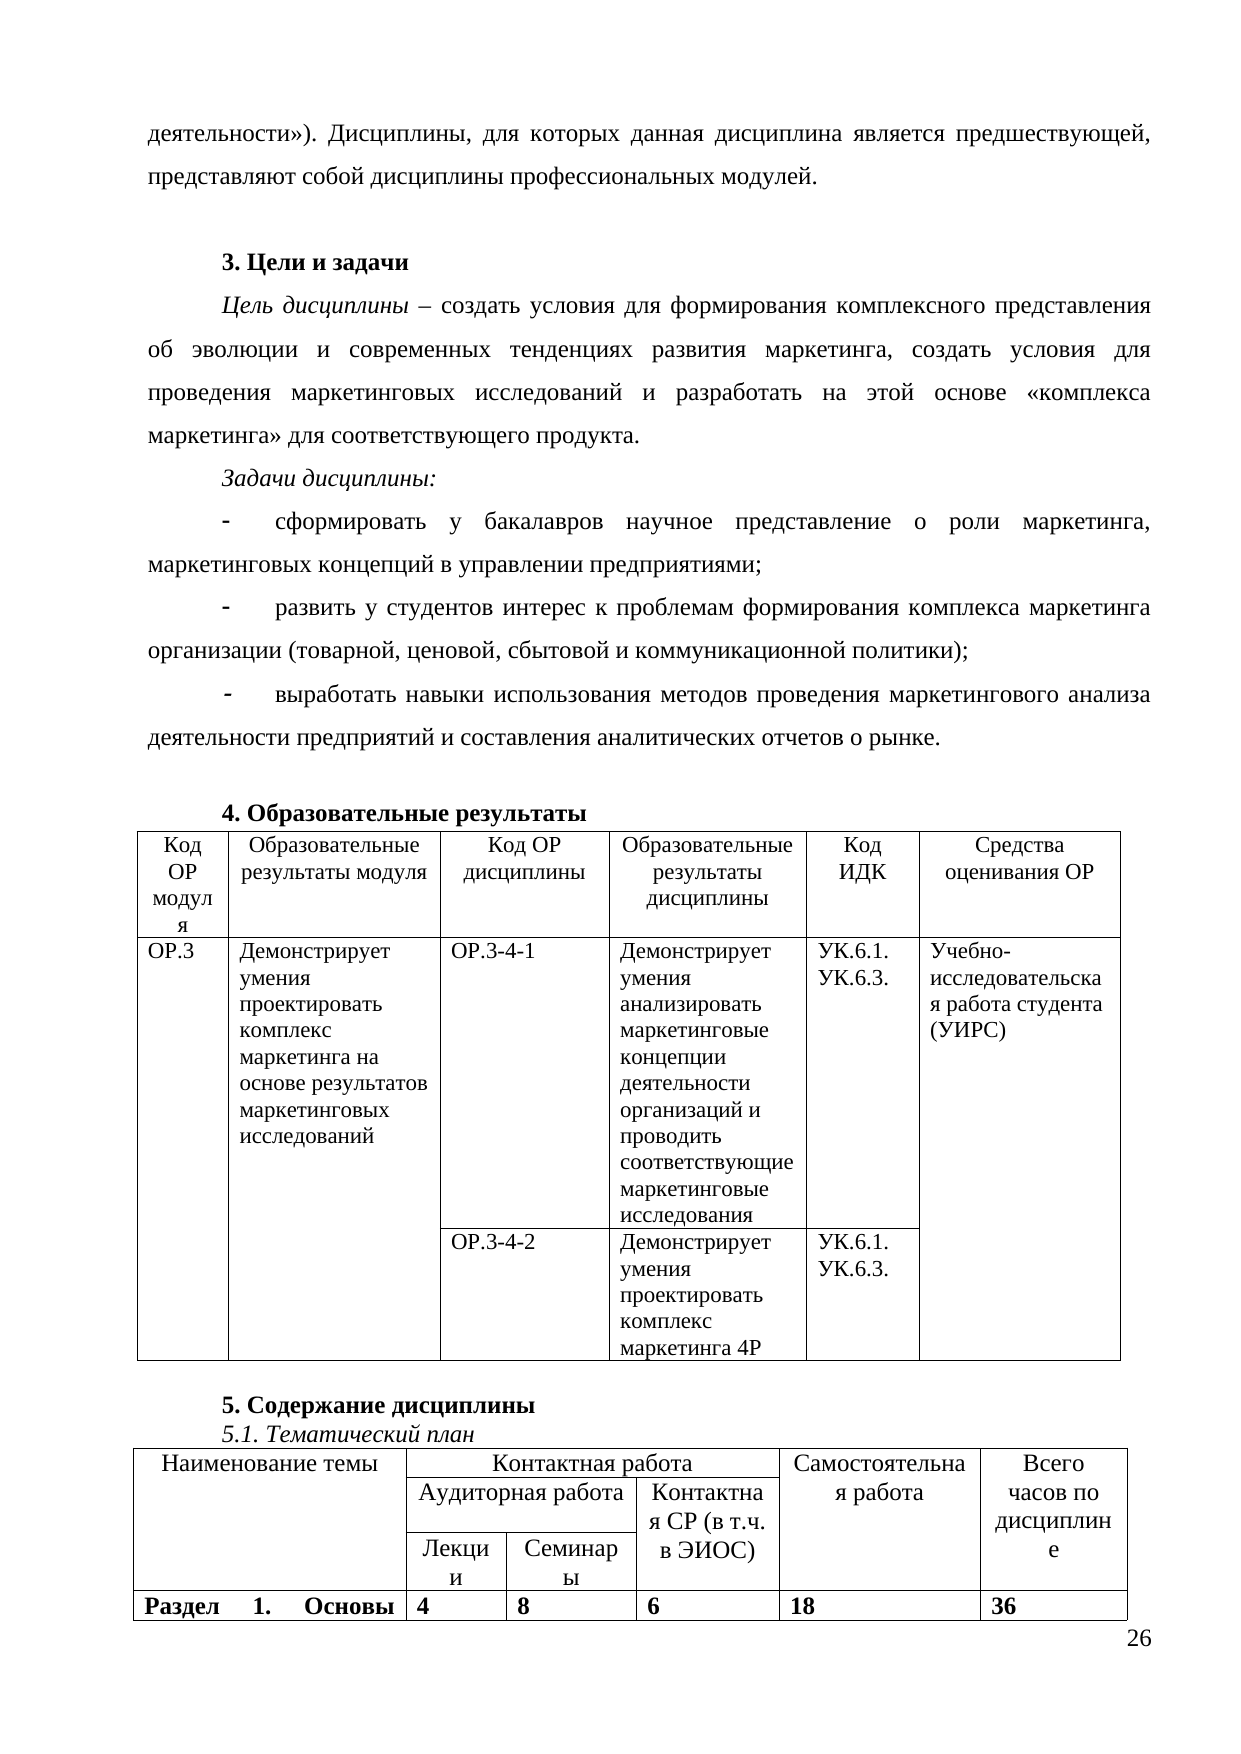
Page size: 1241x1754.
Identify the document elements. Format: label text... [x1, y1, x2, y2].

table_cell ОР.3-4-2 [441, 1229, 609, 1360]
table_header Код ОР модуля [138, 832, 228, 937]
table_cell 4 [407, 1591, 506, 1619]
table_header Наименование темы [134, 1449, 406, 1590]
table_cell Семинары [507, 1533, 636, 1590]
list выработать навыки использования методов проведения маркетингового анализа деятельности предприятий и составления аналитических отчетов о рынке. [148, 679, 1152, 751]
table_header Код ИДК [807, 832, 919, 937]
text Задачи дисциплины: [148, 463, 1152, 492]
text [148, 118, 1152, 190]
text 5.1. Тематический план [148, 1419, 1152, 1447]
table_cell Демонстрирует умения анализировать маркетинговые концепции деятельности организаций и проводить соответствующие маркетинговые исследования [610, 938, 806, 1227]
table_cell Аудиторная работа [407, 1478, 636, 1532]
table_header Образовательные результаты дисциплины [610, 832, 806, 937]
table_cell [134, 1591, 406, 1619]
table_header Всего часов по дисциплине [981, 1449, 1127, 1590]
text 3. Цели и задачи [148, 247, 1152, 276]
text 4. Образовательные результаты [148, 798, 1152, 827]
table_header Средства оценивания ОР [920, 832, 1120, 937]
table_cell УК.6.1. УК.6.3. [807, 1229, 919, 1360]
table_cell УК.6.1. УК.6.3. [807, 938, 919, 1227]
table_cell Лекции [407, 1533, 506, 1590]
text 5. Содержание дисциплины [148, 1390, 1152, 1419]
table_cell Демонстрирует умения проектировать комплекс маркетинга на основе результатов маркетинговых исследований [229, 938, 440, 1360]
table_cell 18 [780, 1591, 980, 1619]
table_cell ОР.3-4-1 [441, 938, 609, 1227]
table_cell ОР.3 [138, 938, 228, 1360]
table_cell Контактная СР (в т.ч. в ЭИОС) [637, 1478, 779, 1590]
table_header Самостоятельная работа [780, 1449, 980, 1590]
table_cell Демонстрирует умения проектировать комплекс маркетинга 4P [610, 1229, 806, 1360]
table_header Контактная работа [407, 1449, 779, 1477]
table_cell 36 [981, 1591, 1127, 1619]
table_header Код ОР дисциплины [441, 832, 609, 937]
table_cell Учебно-исследовательская работа студента (УИРС) [920, 938, 1120, 1360]
table_header Образовательные результаты модуля [229, 832, 440, 937]
list сформировать у бакалавров научное представление о роли маркетинга, маркетинговых концепций в управлении предприятиями; [148, 506, 1152, 578]
table_cell 8 [507, 1591, 636, 1619]
list развить у студентов интерес к проблемам формирования комплекса маркетинга организации (товарной, ценовой, сбытовой и коммуникационной политики); [148, 592, 1152, 664]
text Цель дисциплины – создать условия для формирования комплексного представления об эволюции и современных тенденциях развития маркетинга, создать условия для проведения маркетинговых исследований и разработать на этой основе «комплекса маркетинга» для соответствующего продукта. [148, 291, 1152, 449]
table_cell 6 [637, 1591, 779, 1619]
